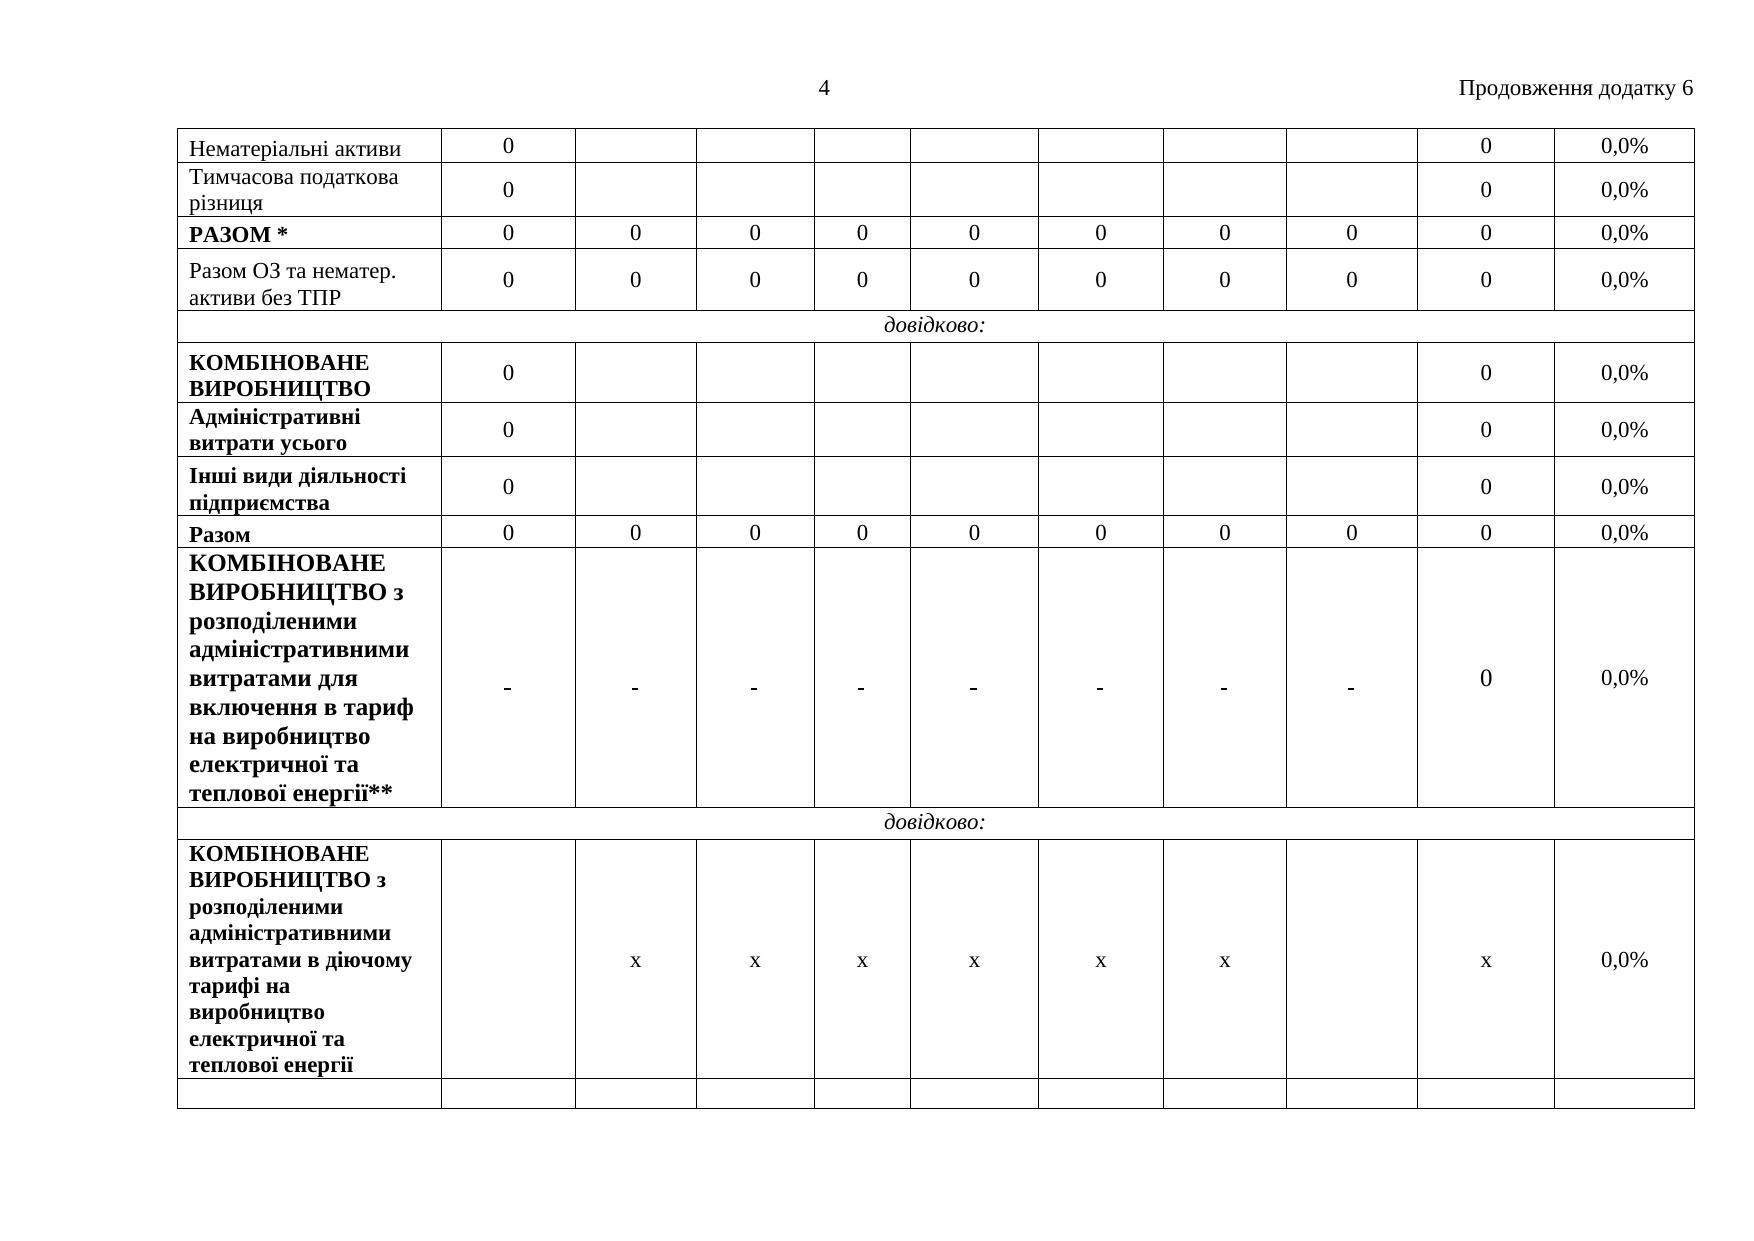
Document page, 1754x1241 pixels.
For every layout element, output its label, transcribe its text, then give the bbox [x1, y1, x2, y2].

table_cell [1418, 1079, 1554, 1108]
table_cell 0 [576, 249, 696, 310]
table_cell 0,0% [1555, 403, 1694, 456]
table_cell 0 [442, 249, 575, 310]
table_cell Разом [178, 516, 441, 547]
table_cell [815, 403, 910, 456]
table_cell [442, 840, 575, 1077]
table_cell [911, 548, 1038, 807]
table_cell [1164, 457, 1286, 515]
table_cell [1287, 457, 1417, 515]
table_cell 0 [1418, 249, 1554, 310]
table_cell [1287, 129, 1417, 162]
table_cell [697, 548, 814, 807]
table_cell 0 [442, 457, 575, 515]
table_cell РАЗОМ * [178, 217, 441, 248]
table_cell 0 [1418, 343, 1554, 402]
table_cell 0 [442, 217, 575, 248]
table_cell 0 [911, 249, 1038, 310]
table_cell [576, 163, 696, 216]
table_cell Тимчасова податкова різниця [178, 163, 441, 216]
table_cell [576, 548, 696, 807]
table_cell [697, 403, 814, 456]
table_cell [1039, 129, 1163, 162]
table_cell [1039, 343, 1163, 402]
table_cell [1287, 163, 1417, 216]
table_cell 0 [1418, 457, 1554, 515]
table_cell 0,0% [1555, 217, 1694, 248]
table_cell 0 [815, 217, 910, 248]
table_cell 0 [1418, 403, 1554, 456]
table_cell Нематеріальні активи [178, 129, 441, 162]
table_cell [697, 129, 814, 162]
table_cell [815, 343, 910, 402]
table_cell 0 [1287, 249, 1417, 310]
table_cell 0 [576, 217, 696, 248]
table_cell 0 [442, 403, 575, 456]
table_cell 0,0% [1555, 840, 1694, 1077]
table_cell 0 [697, 249, 814, 310]
table_cell 0,0% [1555, 343, 1694, 402]
table_cell 0 [1418, 163, 1554, 216]
table_cell 0 [442, 129, 575, 162]
table_cell 0 [1164, 217, 1286, 248]
table_cell [178, 1079, 441, 1108]
table_cell х [1164, 840, 1286, 1077]
table_cell [442, 1079, 575, 1108]
table_cell [697, 1079, 814, 1108]
table_cell КОМБІНОВАНЕ ВИРОБНИЦТВО [178, 343, 441, 402]
table_cell 0 [1039, 516, 1163, 547]
table_cell [576, 457, 696, 515]
table_cell 0 [1418, 217, 1554, 248]
table_cell 0 [1164, 516, 1286, 547]
table_cell [1287, 343, 1417, 402]
table_cell Інші види діяльності підприємства [178, 457, 441, 515]
table_cell 0 [1039, 217, 1163, 248]
table_cell [576, 1079, 696, 1108]
table_cell [911, 1079, 1038, 1108]
table_cell х [815, 840, 910, 1077]
table_cell [1164, 548, 1286, 807]
table_cell [911, 129, 1038, 162]
table_cell КОМБІНОВАНЕ ВИРОБНИЦТВО з розподіленими адміністративними витратами для включення в тариф на виробництво електричної та теплової енергії** [178, 548, 441, 807]
table_cell 0 [442, 163, 575, 216]
table_cell 0,0% [1555, 516, 1694, 547]
table_cell 0,0% [1555, 163, 1694, 216]
table_cell [911, 403, 1038, 456]
table_cell 0 [815, 516, 910, 547]
table_cell 0,0% [1555, 129, 1694, 162]
table_cell Разом ОЗ та нематер. активи без ТПР [178, 249, 441, 310]
table_cell 0 [1287, 516, 1417, 547]
table_cell [1164, 1079, 1286, 1108]
table_cell [1039, 163, 1163, 216]
table_cell х [697, 840, 814, 1077]
table_cell [1039, 548, 1163, 807]
table_cell [815, 163, 910, 216]
table_cell 0 [815, 249, 910, 310]
table_cell [1039, 457, 1163, 515]
table_cell [697, 343, 814, 402]
table_cell 0 [1418, 129, 1554, 162]
table_cell Адміністративні витрати усього [178, 403, 441, 456]
table_cell [1164, 343, 1286, 402]
table_cell 0,0% [1555, 457, 1694, 515]
table_cell х [1039, 840, 1163, 1077]
table_cell х [576, 840, 696, 1077]
table_cell [911, 163, 1038, 216]
table_cell [576, 403, 696, 456]
table_cell 0 [576, 516, 696, 547]
table_cell [576, 129, 696, 162]
table_cell [576, 343, 696, 402]
table_cell 0 [1418, 516, 1554, 547]
table_cell [1164, 129, 1286, 162]
table_cell [911, 343, 1038, 402]
table_cell [1039, 403, 1163, 456]
table_cell 0 [1287, 217, 1417, 248]
table_cell [815, 457, 910, 515]
table_cell [697, 163, 814, 216]
table_cell КОМБІНОВАНЕ ВИРОБНИЦТВО з розподіленими адміністративними витратами в діючому тарифі на виробництво електричної та теплової енергії [178, 840, 441, 1077]
table_cell 0 [442, 343, 575, 402]
table_cell [911, 457, 1038, 515]
table_cell 0,0% [1555, 548, 1694, 807]
table_cell 0 [1164, 249, 1286, 310]
table_cell х [1418, 840, 1554, 1077]
table_cell [1164, 403, 1286, 456]
table_cell [1287, 548, 1417, 807]
table_cell [815, 129, 910, 162]
table_cell [1164, 163, 1286, 216]
table_cell довідково: [178, 311, 1694, 342]
table_cell 0,0% [1555, 249, 1694, 310]
table_cell [697, 457, 814, 515]
table_cell 0 [697, 516, 814, 547]
table_cell 0 [911, 516, 1038, 547]
table_cell [815, 548, 910, 807]
table_cell 0 [697, 217, 814, 248]
table_cell [442, 548, 575, 807]
table_cell [1039, 1079, 1163, 1108]
table_cell [1287, 840, 1417, 1077]
table_cell 0 [1039, 249, 1163, 310]
table_cell [1287, 403, 1417, 456]
table_cell 0 [1418, 548, 1554, 807]
table_cell [1555, 1079, 1694, 1108]
table_cell [1287, 1079, 1417, 1108]
table_cell довідково: [178, 808, 1694, 839]
table_cell [815, 1079, 910, 1108]
table_cell 0 [442, 516, 575, 547]
table_cell х [911, 840, 1038, 1077]
table_cell 0 [911, 217, 1038, 248]
